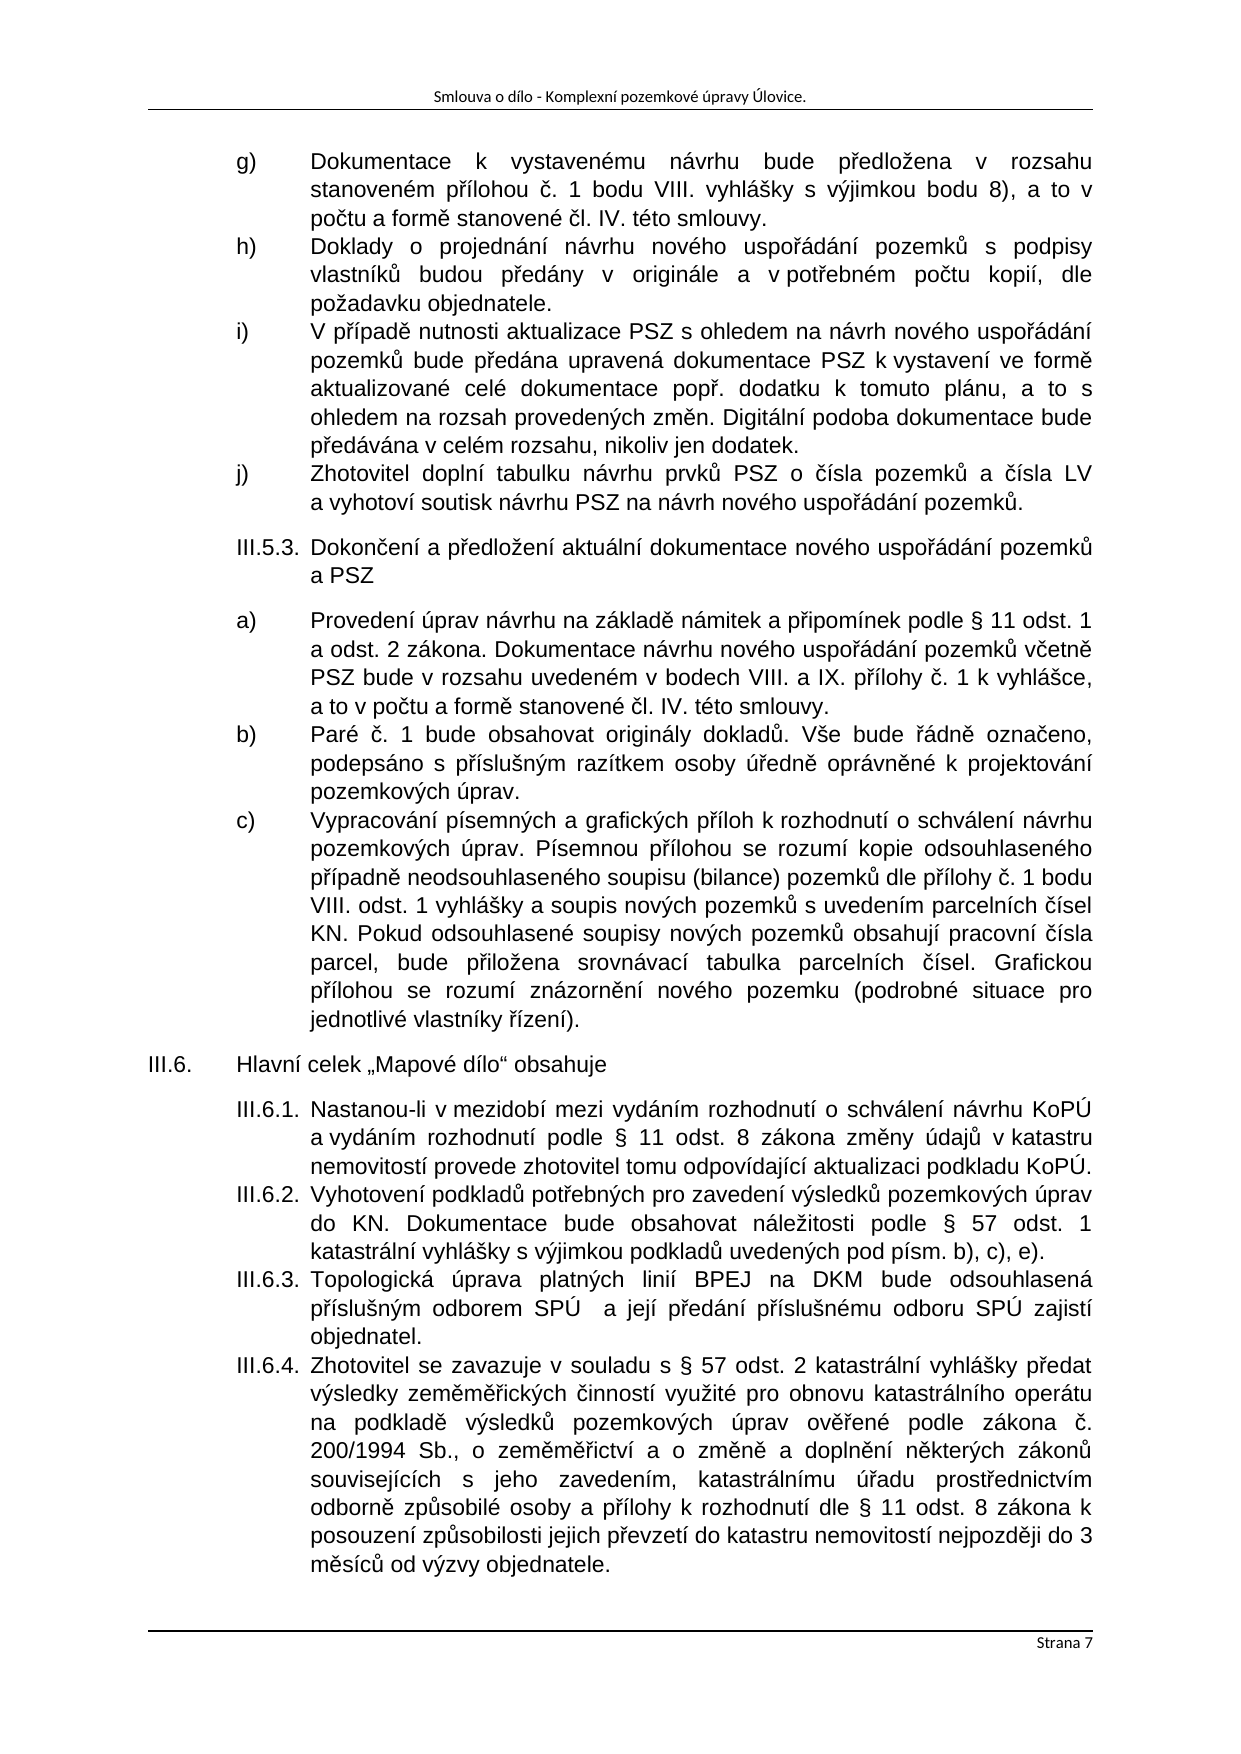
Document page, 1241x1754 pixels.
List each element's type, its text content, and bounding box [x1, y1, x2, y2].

text Dokončení a předložení aktuální dokumentace nového uspořádání pozemků a PSZ [236, 534, 1093, 589]
list Hlavní celek „Mapové dílo“ obsahuje [148, 1051, 1093, 1077]
text Zhotovitel doplní tabulku návrhu prvků PSZ o čísla pozemků a čísla LV a vyhotoví soutisk návrhu PSZ na návrh nového uspořádání pozemků. [236, 460, 1093, 515]
text V případě nutnosti aktualizace PSZ s ohledem na návrh nového uspořádání pozemků bude předána upravená dokumentace PSZ k vystavení ve formě aktualizované celé dokumentace popř. dodatku k tomuto plánu, a to s ohledem na rozsah provedených změn. Digitální podoba dokumentace bude předávána v celém rozsahu, nikoliv jen dodatek. [236, 318, 1093, 458]
text Doklady o projednání návrhu nového uspořádání pozemků s podpisy vlastníků budou předány v originále a v potřebném počtu kopií, dle požadavku objednatele. [236, 233, 1093, 316]
text Dokumentace k vystavenému návrhu bude předložena v rozsahu stanoveném přílohou č. 1 bodu VIII. vyhlášky s výjimkou bodu 8), a to v počtu a formě stanovené čl. IV. této smlouvy. [236, 148, 1093, 231]
text Zhotovitel se zavazuje v souladu s § 57 odst. 2 katastrální vyhlášky předat výsledky zeměměřických činností využité pro obnovu katastrálního operátu na podkladě výsledků pozemkových úprav ověřené podle zákona č. 200/1994 Sb., o zeměměřictví a o změně a doplnění některých zákonů souvisejících s jeho zavedením, katastrálnímu úřadu prostřednictvím odborně způsobilé osoby a přílohy k rozhodnutí dle § 11 odst. 8 zákona k posouzení způsobilosti jejich převzetí do katastru nemovitostí nejpozději do 3 měsíců od výzvy objednatele. [236, 1352, 1093, 1577]
text Nastanou-li v mezidobí mezi vydáním rozhodnutí o schválení návrhu KoPÚ a vydáním rozhodnutí podle § 11 odst. 8 zákona změny údajů v katastru nemovitostí provede zhotovitel tomu odpovídající aktualizaci podkladu KoPÚ. [236, 1096, 1093, 1179]
text Topologická úprava platných linií BPEJ na DKM bude odsouhlasená příslušným odborem SPÚ a její předání příslušnému odboru SPÚ zajistí objednatel. [236, 1266, 1093, 1350]
text Paré č. 1 bude obsahovat originály dokladů. Vše bude řádně označeno, podepsáno s příslušným razítkem osoby úředně oprávněné k projektování pozemkových úprav. [236, 721, 1093, 804]
text Vypracování písemných a grafických příloh k rozhodnutí o schválení návrhu pozemkových úprav. Písemnou přílohou se rozumí kopie odsouhlaseného případně neodsouhlaseného soupisu (bilance) pozemků dle přílohy č. 1 bodu VIII. odst. 1 vyhlášky a soupis nových pozemků s uvedením parcelních čísel KN. Pokud odsouhlasené soupisy nových pozemků obsahují pracovní čísla parcel, bude přiložena srovnávací tabulka parcelních čísel. Grafickou přílohou se rozumí znázornění nového pozemku (podrobné situace pro jednotlivé vlastníky řízení). [236, 807, 1093, 1032]
text Vyhotovení podkladů potřebných pro zavedení výsledků pozemkových úprav do KN. Dokumentace bude obsahovat náležitosti podle § 57 odst. 1 katastrální vyhlášky s výjimkou podkladů uvedených pod písm. b), c), e). [236, 1181, 1093, 1264]
text Provedení úprav návrhu na základě námitek a připomínek podle § 11 odst. 1 a odst. 2 zákona. Dokumentace návrhu nového uspořádání pozemků včetně PSZ bude v rozsahu uvedeném v bodech VIII. a IX. přílohy č. 1 k vyhlášce, a to v počtu a formě stanovené čl. IV. této smlouvy. [236, 607, 1093, 719]
